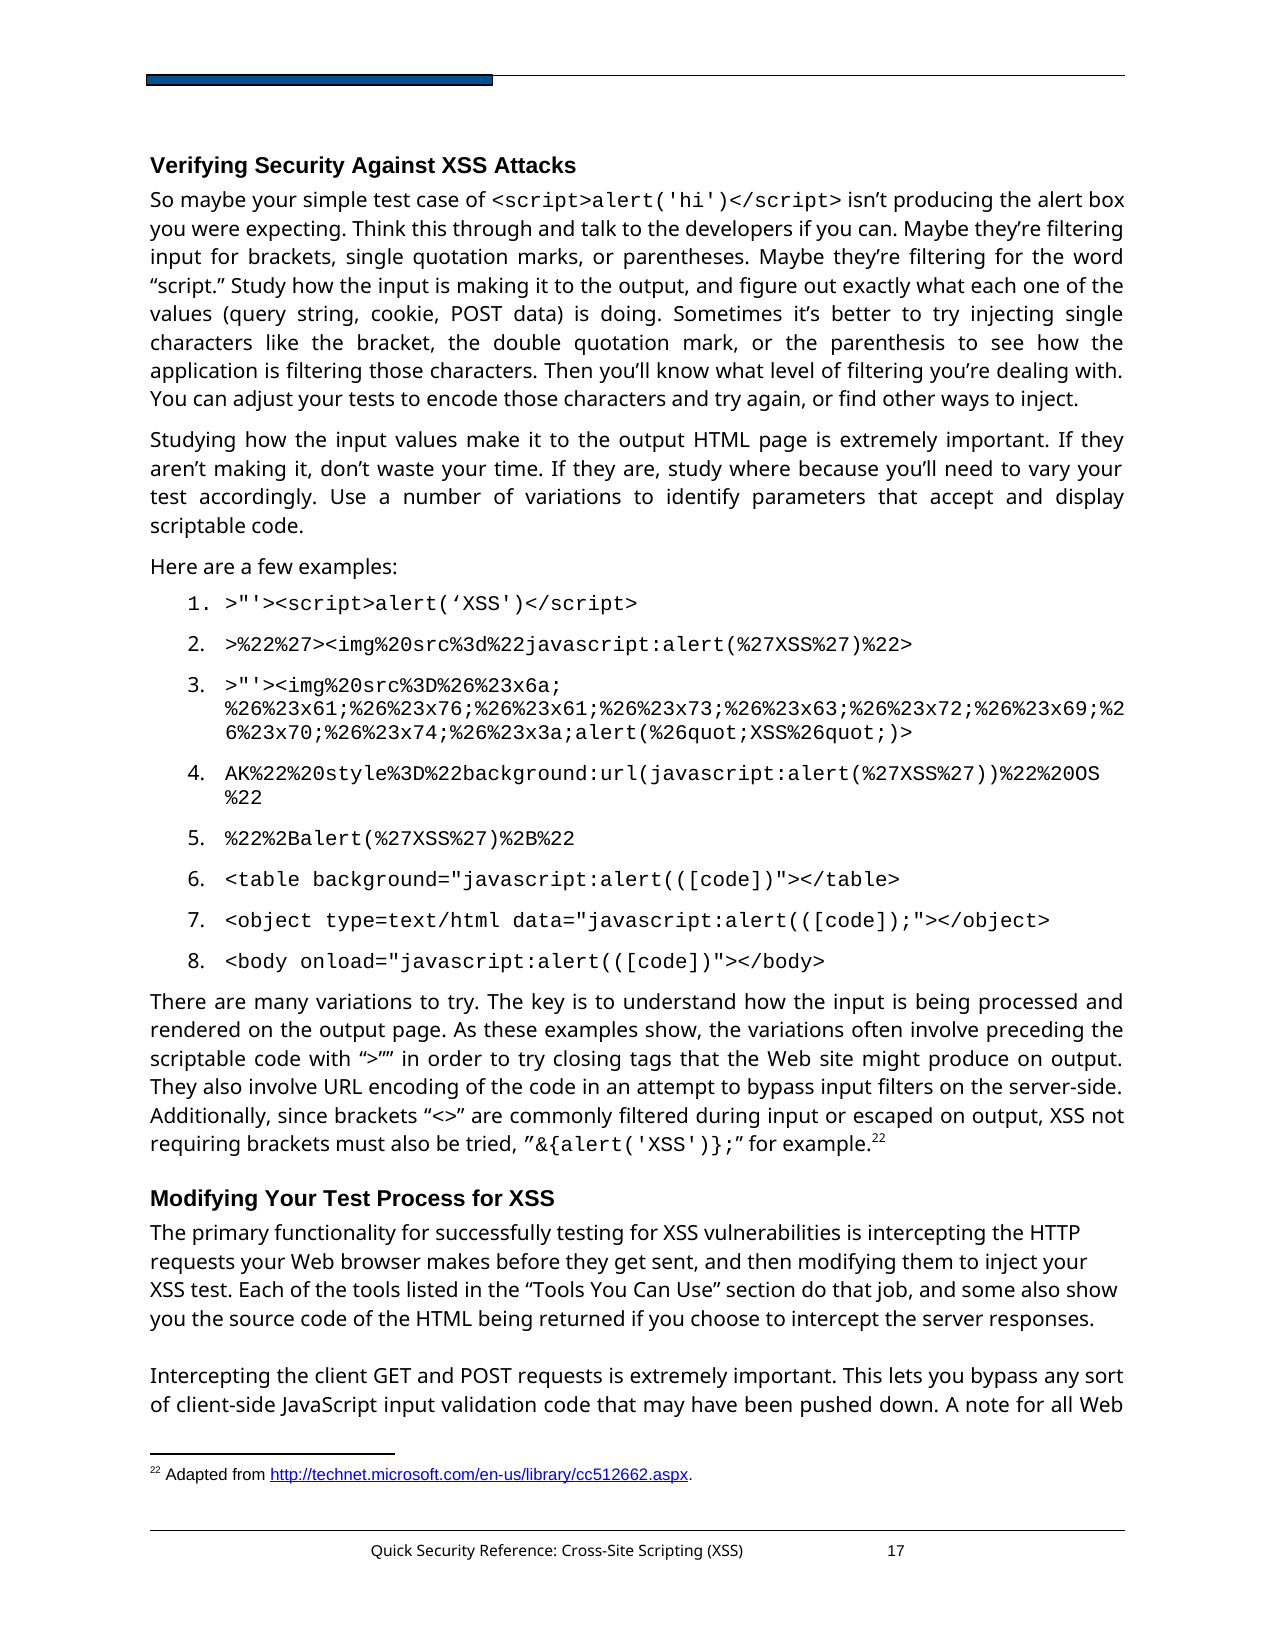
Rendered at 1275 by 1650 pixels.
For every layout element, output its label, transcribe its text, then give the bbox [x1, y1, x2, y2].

text Studying how the input values make it to the output HTML page is extremely important. If they aren’t making it, don’t waste your time. If they are, study where because you’ll need to vary your test accordingly. Use a number of variations to identify parameters that accept and display scriptable code. [150, 426, 1125, 539]
list <object type=text/html data="javascript:alert(([code]);"></object> [187, 905, 1125, 933]
text Here are a few examples: [150, 552, 1125, 580]
subtitle Modifying Your Test Process for XSS [150, 1183, 1125, 1212]
list %22%2Balert(%27XSS%27)%2B%22 [187, 823, 1125, 851]
list >%22%27><img%20src%3d%22javascript:alert(%27XSS%27)%22> [187, 629, 1125, 657]
text So maybe your simple test case of <script>alert('hi')</script> isn’t producing the alert box you were expecting. Think this through and talk to the developers if you can. Maybe they’re filtering input for brackets, single quotation marks, or parentheses. Maybe they’re filtering for the word “script.” Study how the input is making it to the output, and figure out exactly what each one of the values (query string, cookie, POST data) is doing. Sometimes it’s better to try injecting single characters like the bracket, the double quotation mark, or the parenthesis to see how the application is filtering those characters. Then you’ll know what level of filtering you’re dealing with. You can adjust your tests to encode those characters and try again, or find other ways to inject. [150, 185, 1125, 413]
list AK%22%20style%3D%22background:url(javascript:alert(%27XSS%27))%22%20OS%22 [187, 758, 1125, 810]
list >"'><img%20src%3D%26%23x6a;%26%23x61;%26%23x76;%26%23x61;%26%23x73;%26%23x63;%26%23x72;%26%23x69;%26%23x70;%26%23x74;%26%23x3a;alert(%26quot;XSS%26quot;)> [187, 670, 1125, 746]
subtitle Verifying Security Against XSS Attacks [150, 150, 1125, 179]
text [150, 1361, 1125, 1418]
list <body onload="javascript:alert(([code])"></body> [187, 946, 1125, 974]
text There are many variations to try. The key is to understand how the input is being processed and rendered on the output page. As these examples show, the variations often involve preceding the scriptable code with “>”” in order to try closing tags that the Web site might produce on output. They also involve URL encoding of the code in an attempt to bypass input filters on the server-side. Additionally, since brackets “<>” are commonly filtered during input or escaped on output, XSS not requiring brackets must also be tried, ”&{alert('XSS')};” for example. [150, 987, 1125, 1158]
text The primary functionality for successfully testing for XSS vulnerabilities is intercepting the HTTP requests your Web browser makes before they get sent, and then modifying them to inject your XSS test. Each of the tools listed in the “Tools You Can Use” section do that job, and some also show you the source code of the HTML being returned if you choose to intercept the server responses. [150, 1218, 1125, 1332]
list >"'><script>alert(‘XSS')</script> [187, 593, 1125, 616]
list <table background="javascript:alert(([code])"></table> [187, 864, 1125, 892]
